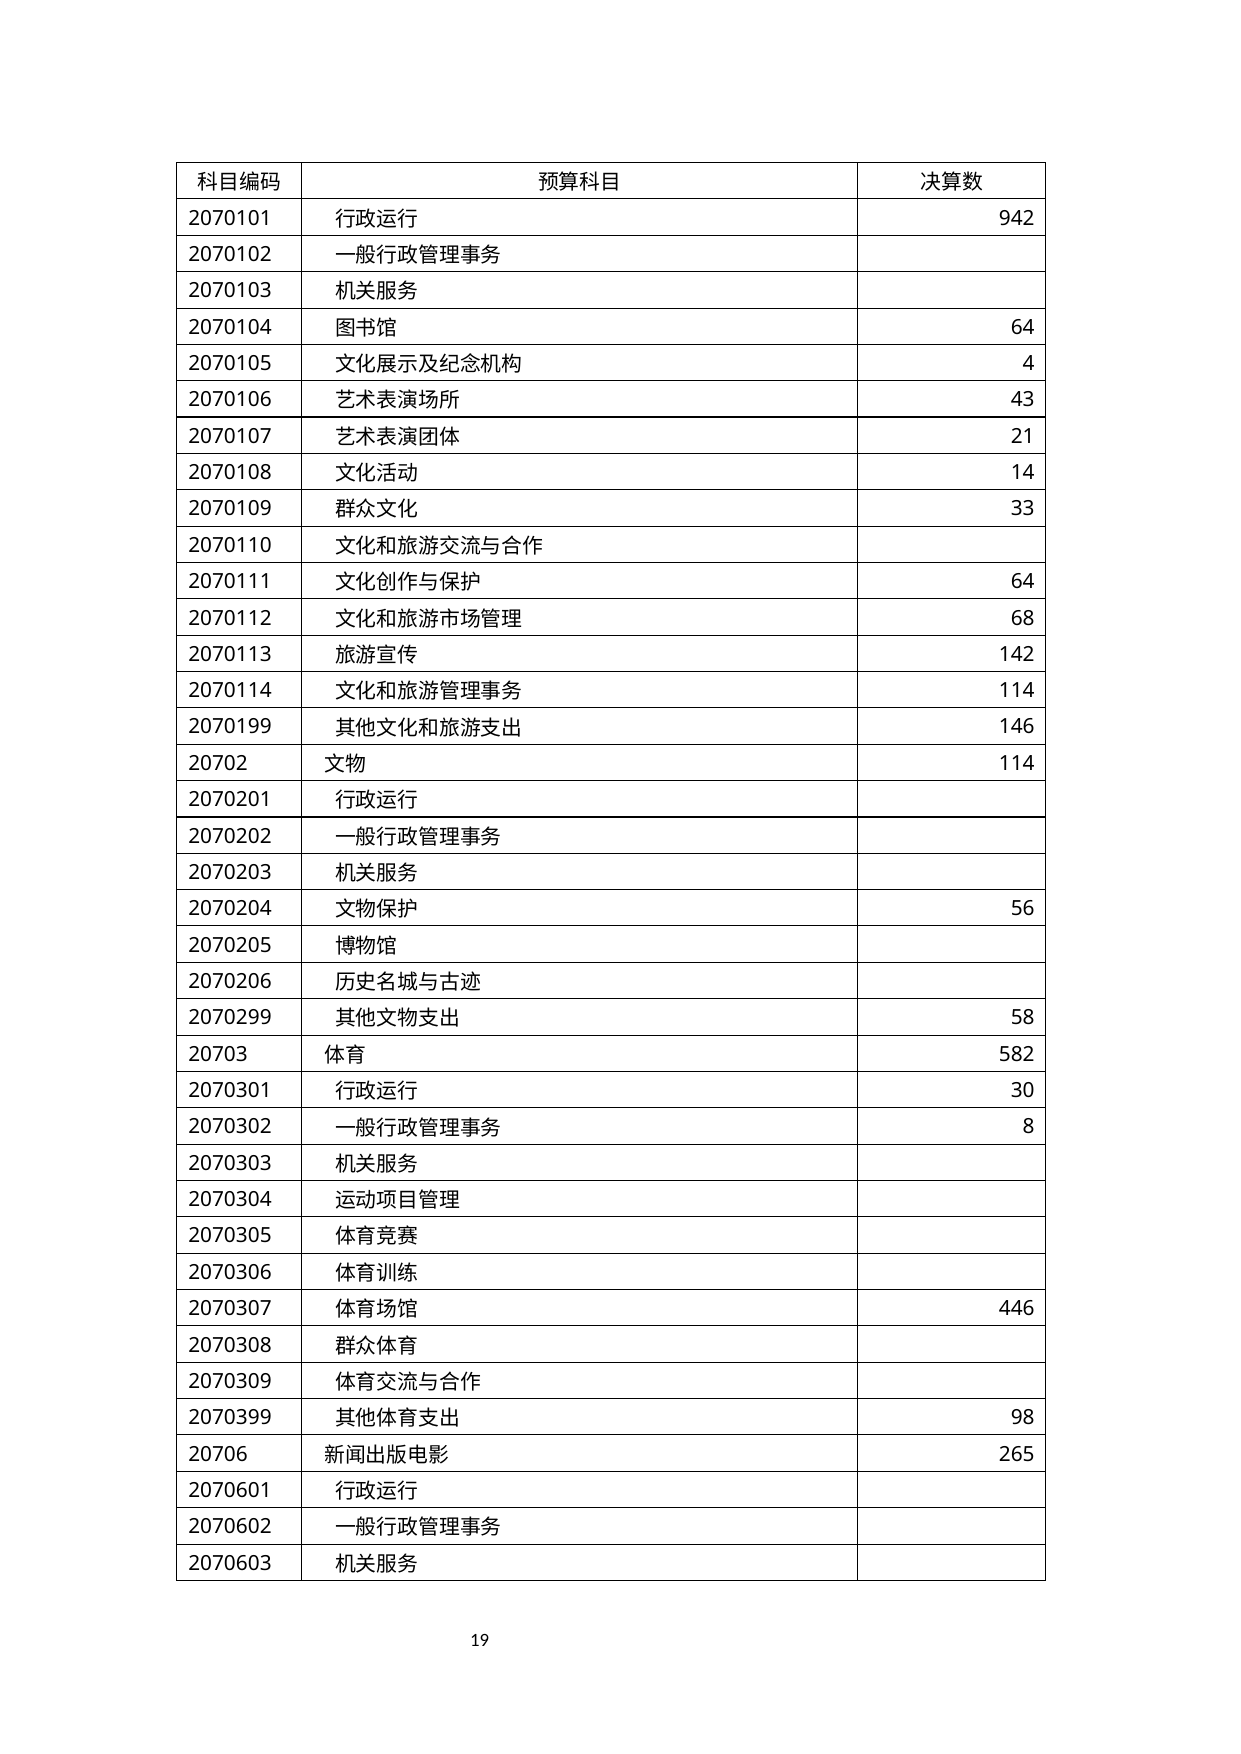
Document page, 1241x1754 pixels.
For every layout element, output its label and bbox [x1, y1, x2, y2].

table_cell [177, 1472, 301, 1507]
table_cell [177, 1181, 301, 1216]
table_cell [177, 236, 301, 271]
table_cell [858, 1072, 1045, 1107]
table_cell [177, 708, 301, 744]
table_cell [177, 1290, 301, 1325]
table_cell [858, 381, 1045, 416]
table_cell [858, 1326, 1045, 1362]
table_cell [302, 1108, 857, 1143]
table_cell [302, 345, 857, 380]
table_cell [302, 418, 857, 453]
table_cell [177, 345, 301, 380]
table_cell [177, 1072, 301, 1107]
table_cell [177, 1326, 301, 1362]
table_cell [858, 999, 1045, 1034]
table_cell [177, 272, 301, 307]
table_cell [177, 818, 301, 853]
table_cell [302, 1072, 857, 1107]
table_cell [177, 1363, 301, 1398]
table_cell [177, 1108, 301, 1143]
table_cell [302, 926, 857, 962]
table_cell [302, 1290, 857, 1325]
table_cell [858, 1435, 1045, 1471]
table_cell [302, 236, 857, 271]
table_cell [858, 854, 1045, 889]
table_cell [302, 745, 857, 780]
table_cell [302, 818, 857, 853]
table_cell [302, 527, 857, 562]
table_cell [302, 1545, 857, 1580]
table_cell [177, 890, 301, 925]
table_cell [177, 418, 301, 453]
table_cell [858, 1508, 1045, 1543]
table_cell [177, 527, 301, 562]
table_cell [177, 1145, 301, 1180]
table_cell [302, 854, 857, 889]
table_header [302, 163, 857, 198]
table_cell [858, 1036, 1045, 1071]
table_cell [858, 1290, 1045, 1325]
table_cell [302, 309, 857, 344]
table_cell [858, 890, 1045, 925]
table_cell [177, 854, 301, 889]
table_cell [177, 672, 301, 707]
table_cell [302, 1217, 857, 1253]
table_cell [177, 1254, 301, 1289]
table_cell [858, 199, 1045, 235]
table_cell [858, 745, 1045, 780]
table_cell [302, 1399, 857, 1434]
table_cell [302, 890, 857, 925]
table_cell [177, 1508, 301, 1543]
table_cell [858, 418, 1045, 453]
table_cell [302, 381, 857, 416]
table_cell [858, 781, 1045, 816]
table_cell [302, 1363, 857, 1398]
table_header [858, 163, 1045, 198]
table_cell [177, 490, 301, 526]
table_cell [177, 563, 301, 598]
table_cell [177, 926, 301, 962]
table_cell [302, 1472, 857, 1507]
table_cell [302, 1254, 857, 1289]
table_cell [177, 454, 301, 489]
table_cell [302, 454, 857, 489]
table_cell [302, 672, 857, 707]
table_cell [302, 1181, 857, 1216]
table_cell [177, 199, 301, 235]
table_cell [858, 599, 1045, 634]
table_cell [177, 636, 301, 671]
table_cell [302, 1326, 857, 1362]
table_cell [302, 1145, 857, 1180]
table_cell [858, 490, 1045, 526]
table_cell [177, 963, 301, 998]
table_cell [302, 1036, 857, 1071]
table_cell [302, 1435, 857, 1471]
table_cell [177, 1399, 301, 1434]
table_cell [858, 1108, 1045, 1143]
table_cell [858, 1254, 1045, 1289]
table_cell [858, 527, 1045, 562]
table_cell [858, 1545, 1045, 1580]
table_cell [302, 1508, 857, 1543]
table_cell [858, 1145, 1045, 1180]
table_cell [302, 599, 857, 634]
table_cell [858, 926, 1045, 962]
table_cell [177, 745, 301, 780]
table_cell [858, 1181, 1045, 1216]
table_cell [858, 1217, 1045, 1253]
table_cell [302, 272, 857, 307]
table_cell [302, 999, 857, 1034]
table_cell [302, 563, 857, 598]
table_cell [177, 999, 301, 1034]
table_cell [858, 708, 1045, 744]
table_cell [858, 672, 1045, 707]
table_cell [858, 563, 1045, 598]
table_cell [177, 1036, 301, 1071]
table_cell [858, 272, 1045, 307]
table_cell [858, 345, 1045, 380]
table_cell [858, 818, 1045, 853]
table_cell [858, 963, 1045, 998]
table_cell [177, 381, 301, 416]
table_cell [302, 781, 857, 816]
table_header [177, 163, 301, 198]
table_cell [858, 1363, 1045, 1398]
table_cell [177, 309, 301, 344]
table_cell [302, 199, 857, 235]
table_cell [858, 636, 1045, 671]
table_cell [858, 236, 1045, 271]
table_cell [177, 1435, 301, 1471]
table_cell [858, 1472, 1045, 1507]
table_cell [177, 1545, 301, 1580]
table_cell [302, 963, 857, 998]
table_cell [177, 1217, 301, 1253]
table_cell [177, 599, 301, 634]
table_cell [858, 309, 1045, 344]
table_cell [302, 490, 857, 526]
table_cell [858, 1399, 1045, 1434]
table_cell [302, 636, 857, 671]
table_cell [302, 708, 857, 744]
table_cell [858, 454, 1045, 489]
table_cell [177, 781, 301, 816]
